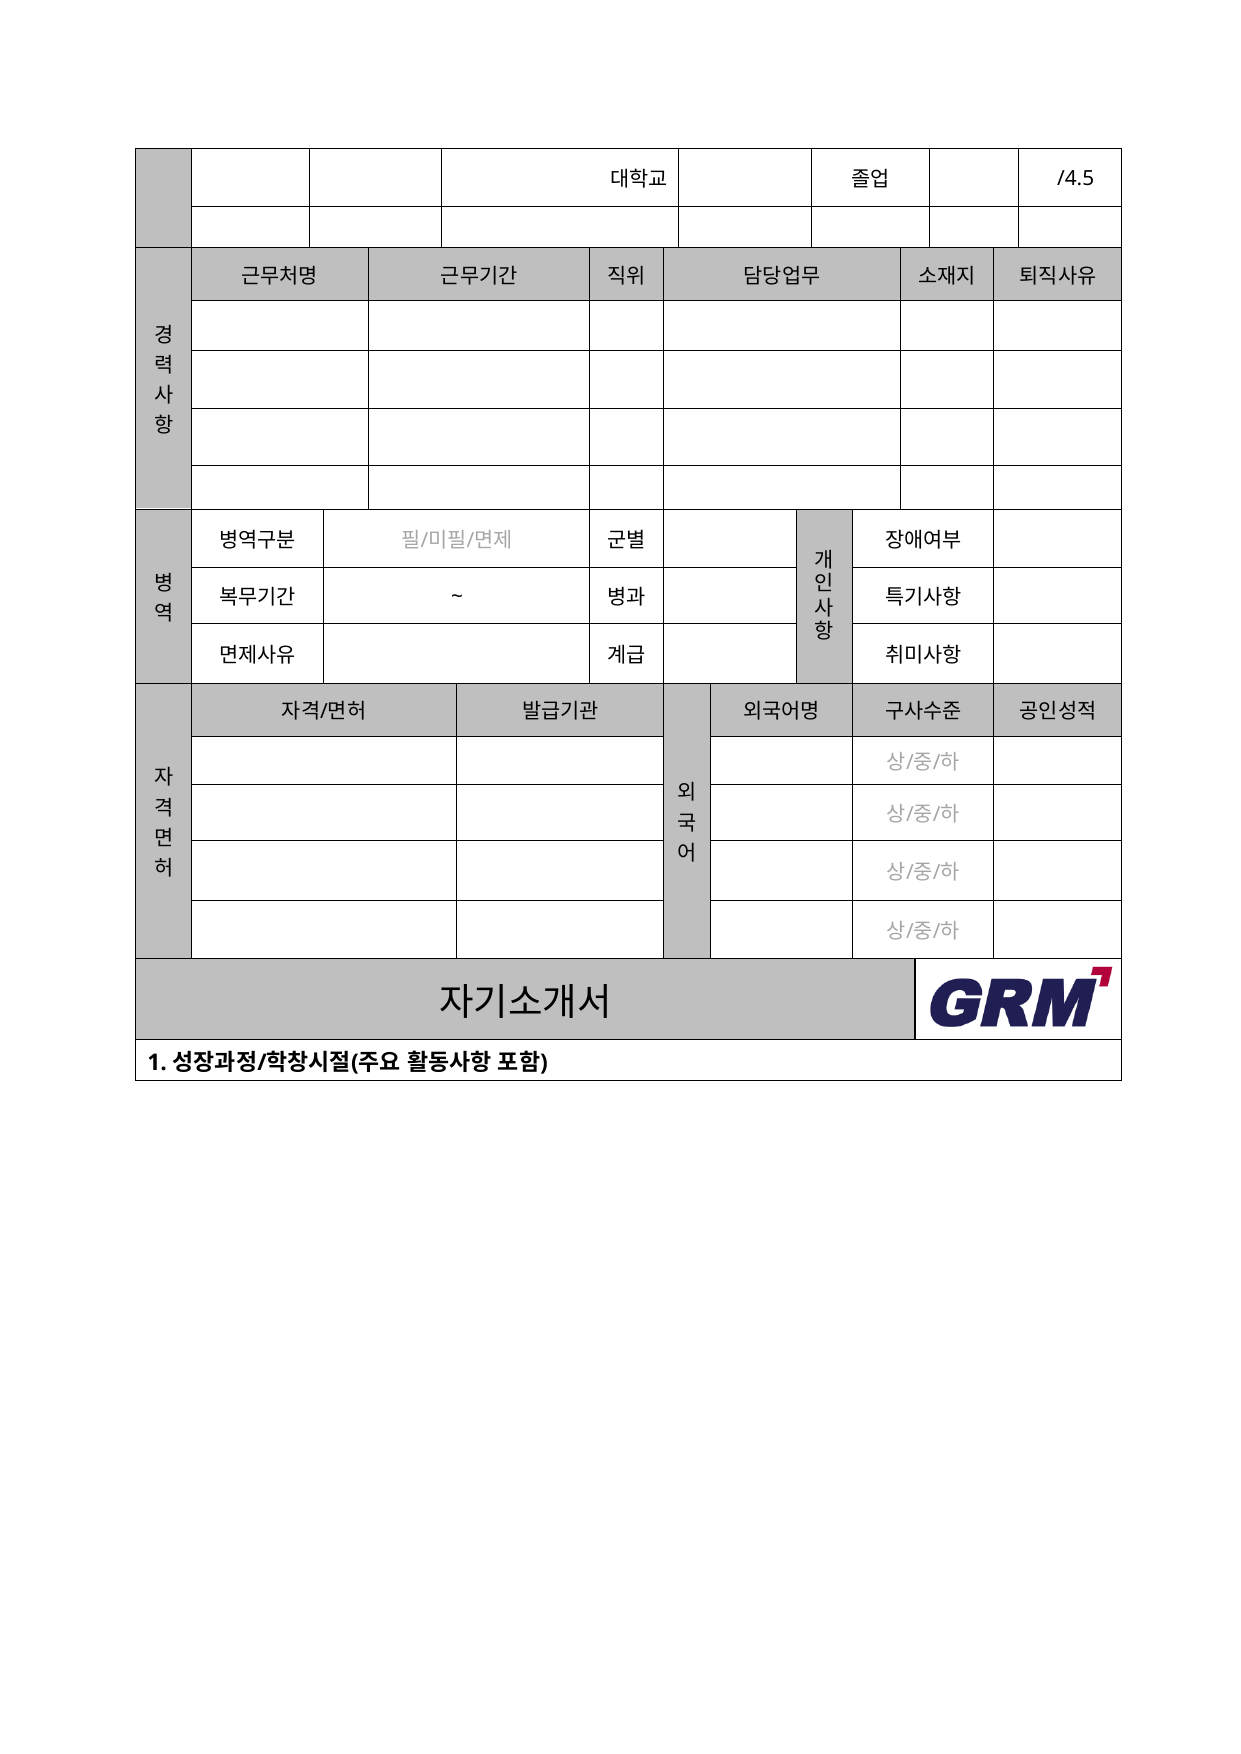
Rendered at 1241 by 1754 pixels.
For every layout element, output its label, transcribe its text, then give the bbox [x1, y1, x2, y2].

table_cell [369, 301, 589, 350]
table_cell [192, 149, 309, 206]
table_cell 담당업무 [664, 248, 900, 300]
table_cell [324, 624, 589, 683]
table_cell [369, 409, 589, 465]
table_cell [192, 301, 368, 350]
table_cell [664, 351, 900, 408]
table_cell 퇴직사유 [994, 248, 1121, 300]
table_cell [192, 737, 456, 784]
table_cell [916, 959, 926, 1039]
table_cell 1. 성장과정/학창시절(주요 활동사항 포함) [136, 1040, 1121, 1080]
table_cell [310, 149, 441, 206]
table_cell [369, 466, 589, 508]
table_cell [192, 207, 309, 247]
table_cell [457, 785, 663, 840]
table_cell [901, 301, 993, 350]
table_cell [664, 409, 900, 465]
table_cell [192, 409, 368, 465]
table_cell [590, 351, 663, 408]
table_cell [664, 466, 900, 508]
table_cell 소재지 [901, 248, 993, 300]
table_cell [711, 737, 852, 784]
table_cell 졸업 [812, 149, 929, 206]
table_cell [664, 624, 796, 683]
table_cell ~ [324, 568, 589, 623]
table_cell [192, 841, 456, 900]
table_cell /4.5 [1019, 149, 1121, 206]
table_cell 병역 [136, 510, 191, 683]
table_cell 자격/면허 [192, 684, 456, 736]
table_cell [994, 409, 1121, 465]
table_cell 대학교 [442, 149, 678, 206]
table_cell [711, 841, 852, 900]
table_cell 근무처명 [192, 248, 368, 300]
table_cell [994, 785, 1121, 840]
table_cell [457, 841, 663, 900]
table_cell 군별 [590, 510, 663, 567]
table_cell 상/중/하 [853, 785, 993, 840]
table_cell 상/중/하 [853, 841, 993, 900]
table_cell 계급 [590, 624, 663, 683]
table_cell 특기사항 [853, 568, 993, 623]
table_cell 외국어 [664, 684, 710, 958]
table_cell 경력사항 [136, 248, 191, 508]
table_cell 공인성적 [994, 684, 1121, 736]
table_cell 직위 [590, 248, 663, 300]
table_cell [994, 351, 1121, 408]
picture [926, 959, 1116, 1039]
table_cell 발급기관 [457, 684, 663, 736]
table_cell [1019, 207, 1121, 247]
table_cell 외국어명 [711, 684, 852, 736]
table_cell [590, 466, 663, 508]
table_cell [369, 351, 589, 408]
table_cell [930, 149, 1018, 206]
table_cell [1116, 959, 1121, 1039]
table_cell 자기소개서 [136, 959, 914, 1039]
table_cell 개인 사항 [797, 510, 852, 683]
table_cell [192, 466, 368, 508]
table_cell [664, 510, 796, 567]
table_cell 병과 [590, 568, 663, 623]
table_cell [664, 301, 900, 350]
table_cell 상/중/하 [853, 737, 993, 784]
table_cell [664, 568, 796, 623]
table_cell [994, 301, 1121, 350]
table_cell [994, 841, 1121, 900]
table_cell 취미사항 [853, 624, 993, 683]
table_cell [994, 510, 1121, 567]
table_cell [590, 409, 663, 465]
table_cell 장애여부 [853, 510, 993, 567]
table_cell [711, 785, 852, 840]
table_cell [442, 207, 678, 247]
table_cell [457, 737, 663, 784]
table_cell [901, 351, 993, 408]
table_cell 면제사유 [192, 624, 323, 683]
table_cell [994, 737, 1121, 784]
table_cell [901, 409, 993, 465]
table_cell [812, 207, 929, 247]
table_cell [192, 785, 456, 840]
table_cell 병역구분 [192, 510, 323, 567]
table_cell [930, 207, 1018, 247]
table_cell [901, 466, 993, 508]
table_cell [310, 207, 441, 247]
table_cell [679, 207, 811, 247]
table_cell [590, 301, 663, 350]
table_cell 근무기간 [369, 248, 589, 300]
table_cell [994, 568, 1121, 623]
table_cell 자격면허 [136, 684, 191, 958]
table_cell [711, 901, 852, 958]
table_cell 상/중/하 [853, 901, 993, 958]
table_cell 복무기간 [192, 568, 323, 623]
table_cell [679, 149, 811, 206]
table_cell [994, 624, 1121, 683]
table_cell [994, 901, 1121, 958]
table_cell 필/미필/면제 [324, 510, 589, 567]
table_cell [457, 901, 663, 958]
table_cell 구사수준 [853, 684, 993, 736]
table_cell [994, 466, 1121, 508]
table_cell [192, 351, 368, 408]
table_cell [192, 901, 456, 958]
